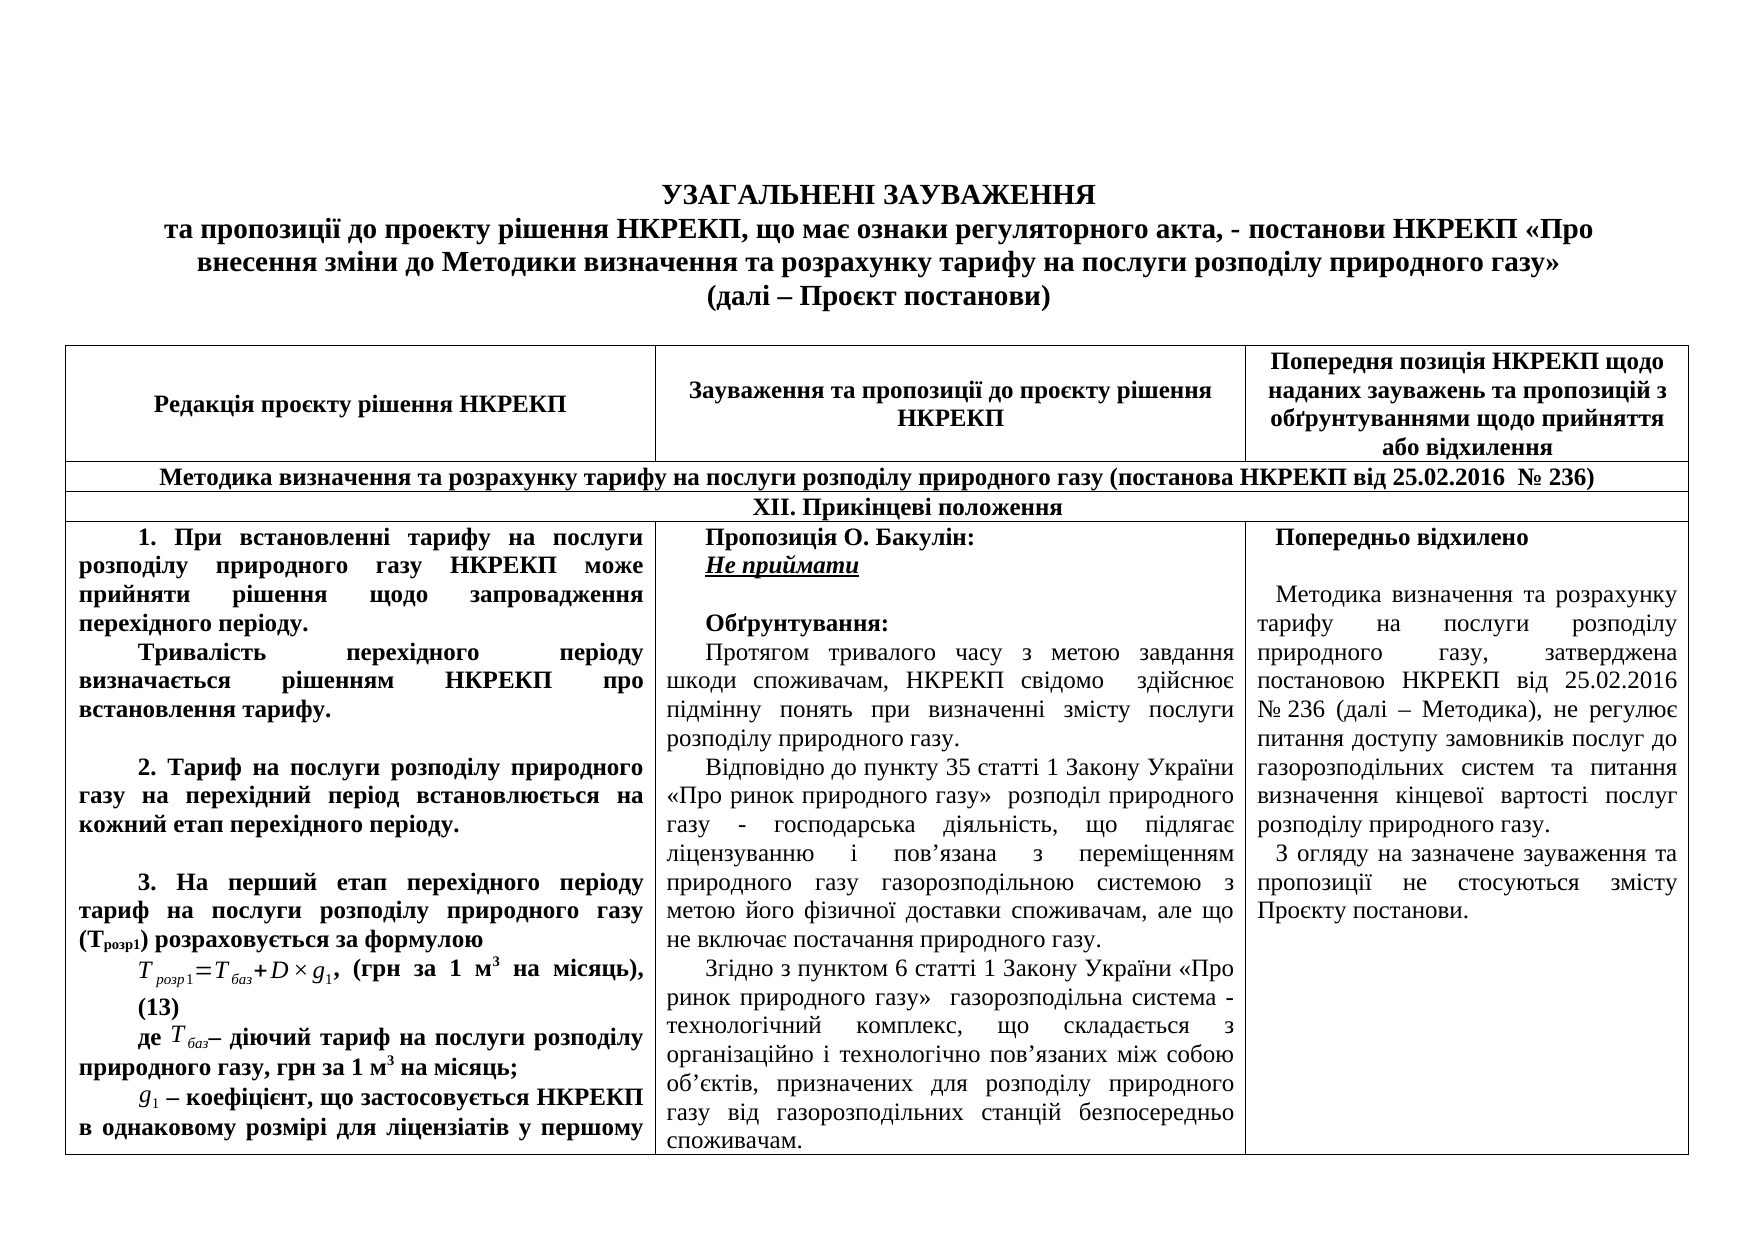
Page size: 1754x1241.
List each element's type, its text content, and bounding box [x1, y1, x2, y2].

table_header Зауваження та пропозиції до проєкту рішення НКРЕКП [656, 346, 1245, 461]
text (далі – Проєкт постанови) [118, 278, 1639, 311]
text УЗАГАЛЬНЕНІ ЗАУВАЖЕННЯ та пропозиції до проекту рішення НКРЕКП, що має ознаки регуляторного акта, - постанови НКРЕКП «Про внесення зміни до Методики визначення та розрахунку тарифу на послуги розподілу природного газу» [118, 177, 1639, 278]
table_header Редакція проєкту рішення НКРЕКП [66, 346, 655, 461]
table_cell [1246, 522, 1688, 1154]
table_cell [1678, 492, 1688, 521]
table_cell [656, 522, 1245, 1154]
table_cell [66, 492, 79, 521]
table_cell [66, 522, 655, 1154]
table_header Попередня позиція НКРЕКП щодо наданих зауважень та пропозицій з обґрунтуваннями щодо прийняття або відхилення [1246, 346, 1688, 461]
table_cell Методика визначення та розрахунку тарифу на послуги розподілу природного газу (постанова НКРЕКП від 25.02.2016 № 236) [66, 462, 1688, 491]
